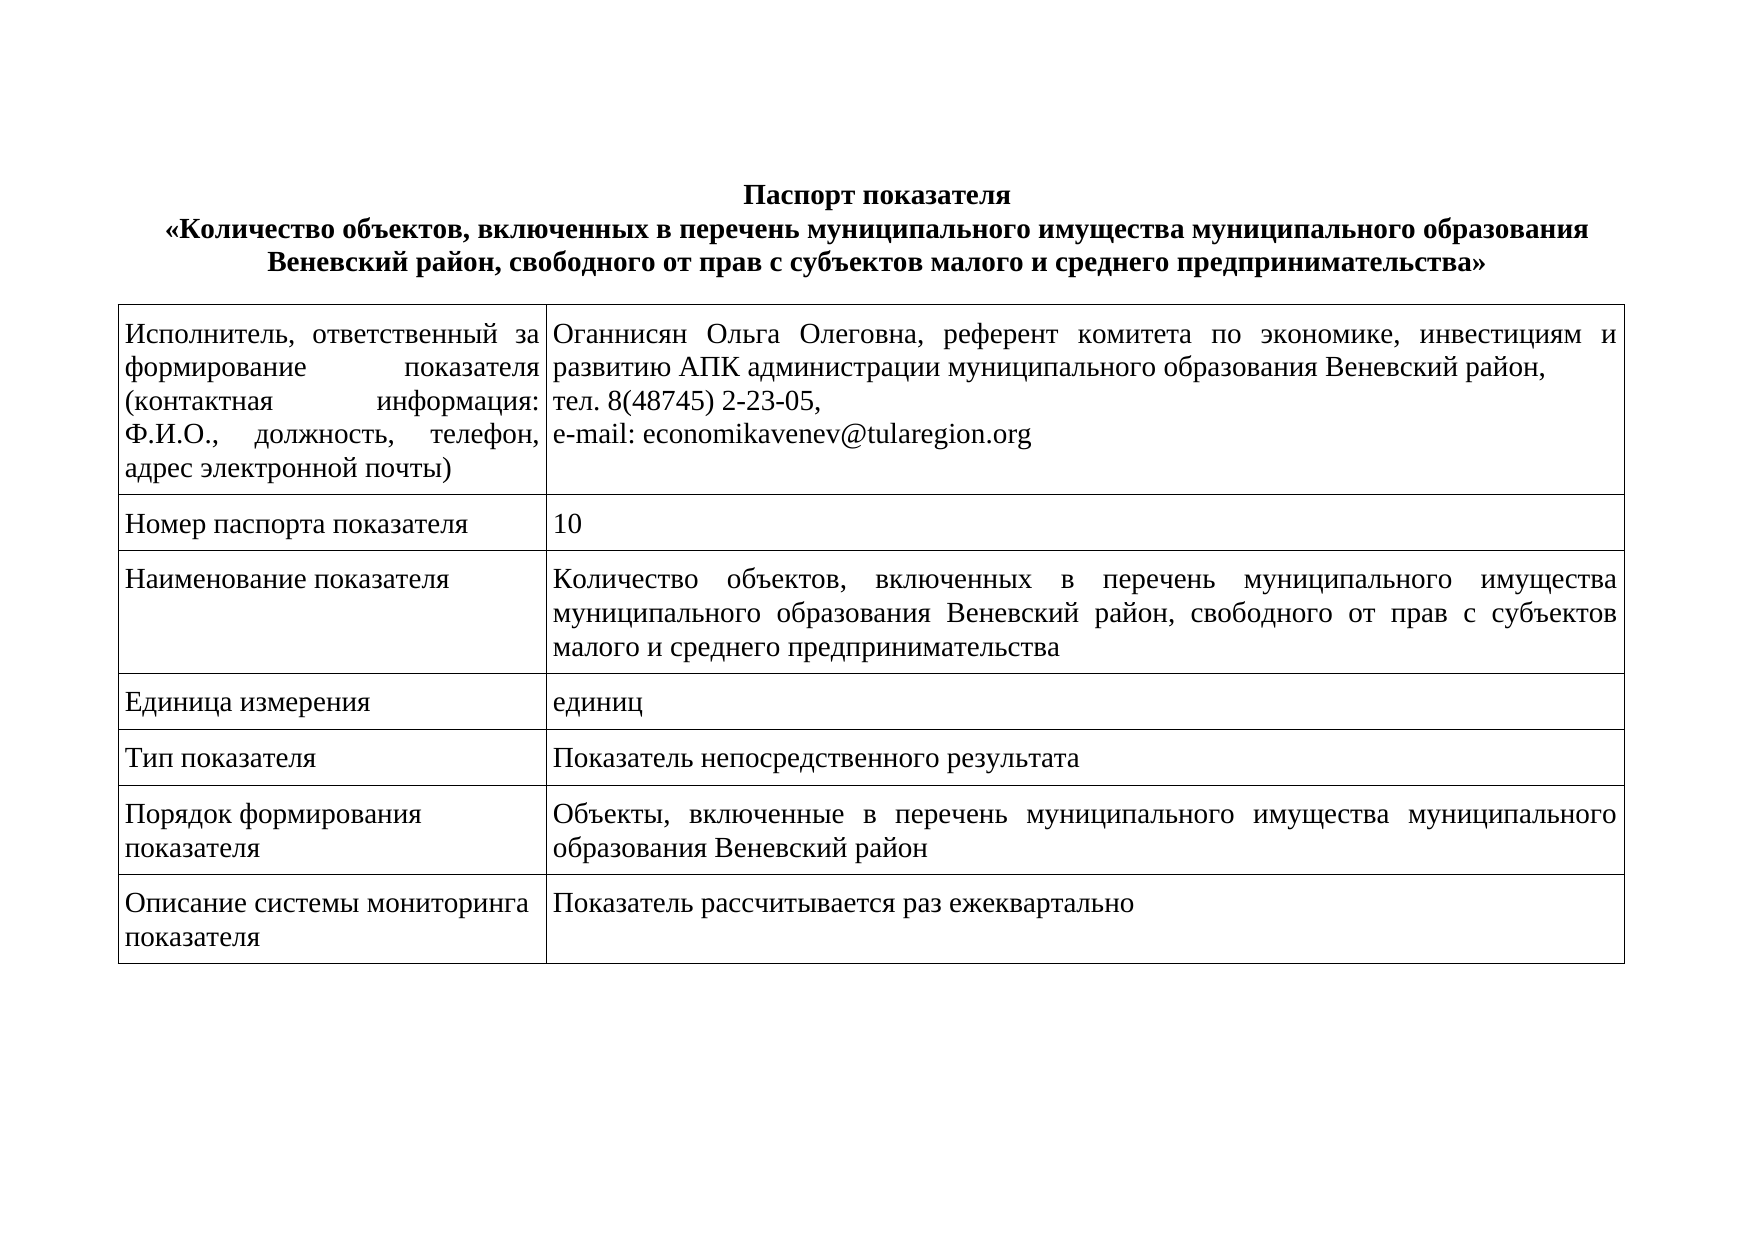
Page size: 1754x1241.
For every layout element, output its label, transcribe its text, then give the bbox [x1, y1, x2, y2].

table_header Оганнисян Ольга Олеговна, референт комитета по экономике, инвестициям и развитию АПК администрации муниципального образования Веневский район, тел. 8(48745) 2-23-05, e-mail: economikavenev@tularegion.org [547, 305, 1624, 494]
text «Количество объектов, включенных в перечень муниципального имущества муниципального образования Веневский район, свободного от прав с субъектов малого и среднего предпринимательства» [118, 211, 1636, 278]
table_cell Номер паспорта показателя [119, 495, 546, 550]
table_cell Показатель непосредственного результата [547, 730, 1624, 784]
table_cell Наименование показателя [119, 551, 546, 673]
table_cell Объекты, включенные в перечень муниципального имущества муниципального образования Веневский район [547, 786, 1624, 874]
table_cell Количество объектов, включенных в перечень муниципального имущества муниципального образования Веневский район, свободного от прав с субъектов малого и среднего предпринимательства [547, 551, 1624, 673]
table_cell Порядок формирования показателя [119, 786, 546, 874]
table_cell Описание системы мониторинга показателя [119, 875, 546, 963]
table_cell Показатель рассчитывается раз ежеквартально [547, 875, 1624, 963]
table_header Исполнитель, ответственный за формирование показателя (контактная информация: Ф.И.О., должность, телефон, адрес электронной почты) [119, 305, 546, 494]
table_cell Единица измерения [119, 674, 546, 729]
table_cell 10 [547, 495, 1624, 550]
text Паспорт показателя [118, 177, 1636, 211]
table_cell Тип показателя [119, 730, 546, 784]
table_cell единиц [547, 674, 1624, 729]
